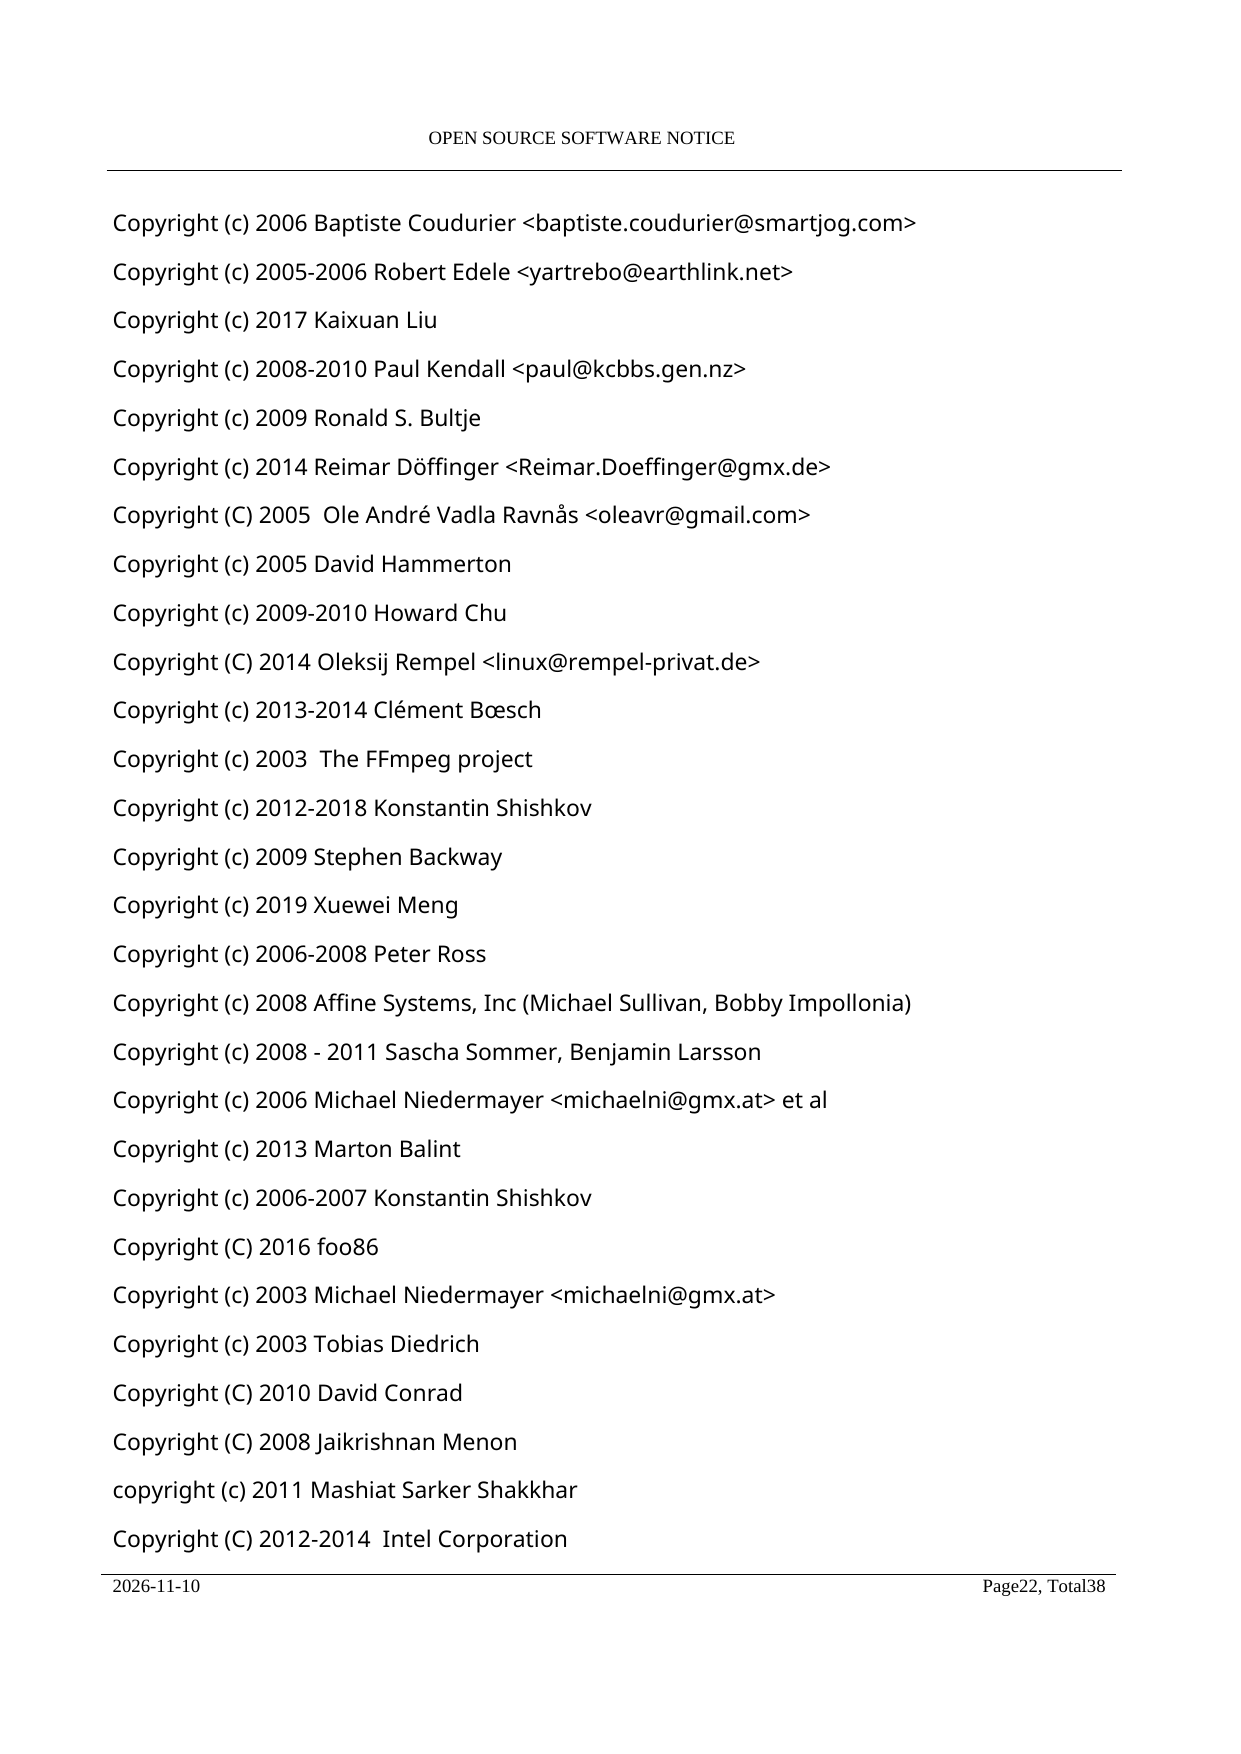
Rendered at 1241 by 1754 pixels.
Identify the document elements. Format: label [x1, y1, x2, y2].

text [112, 206, 1128, 1555]
